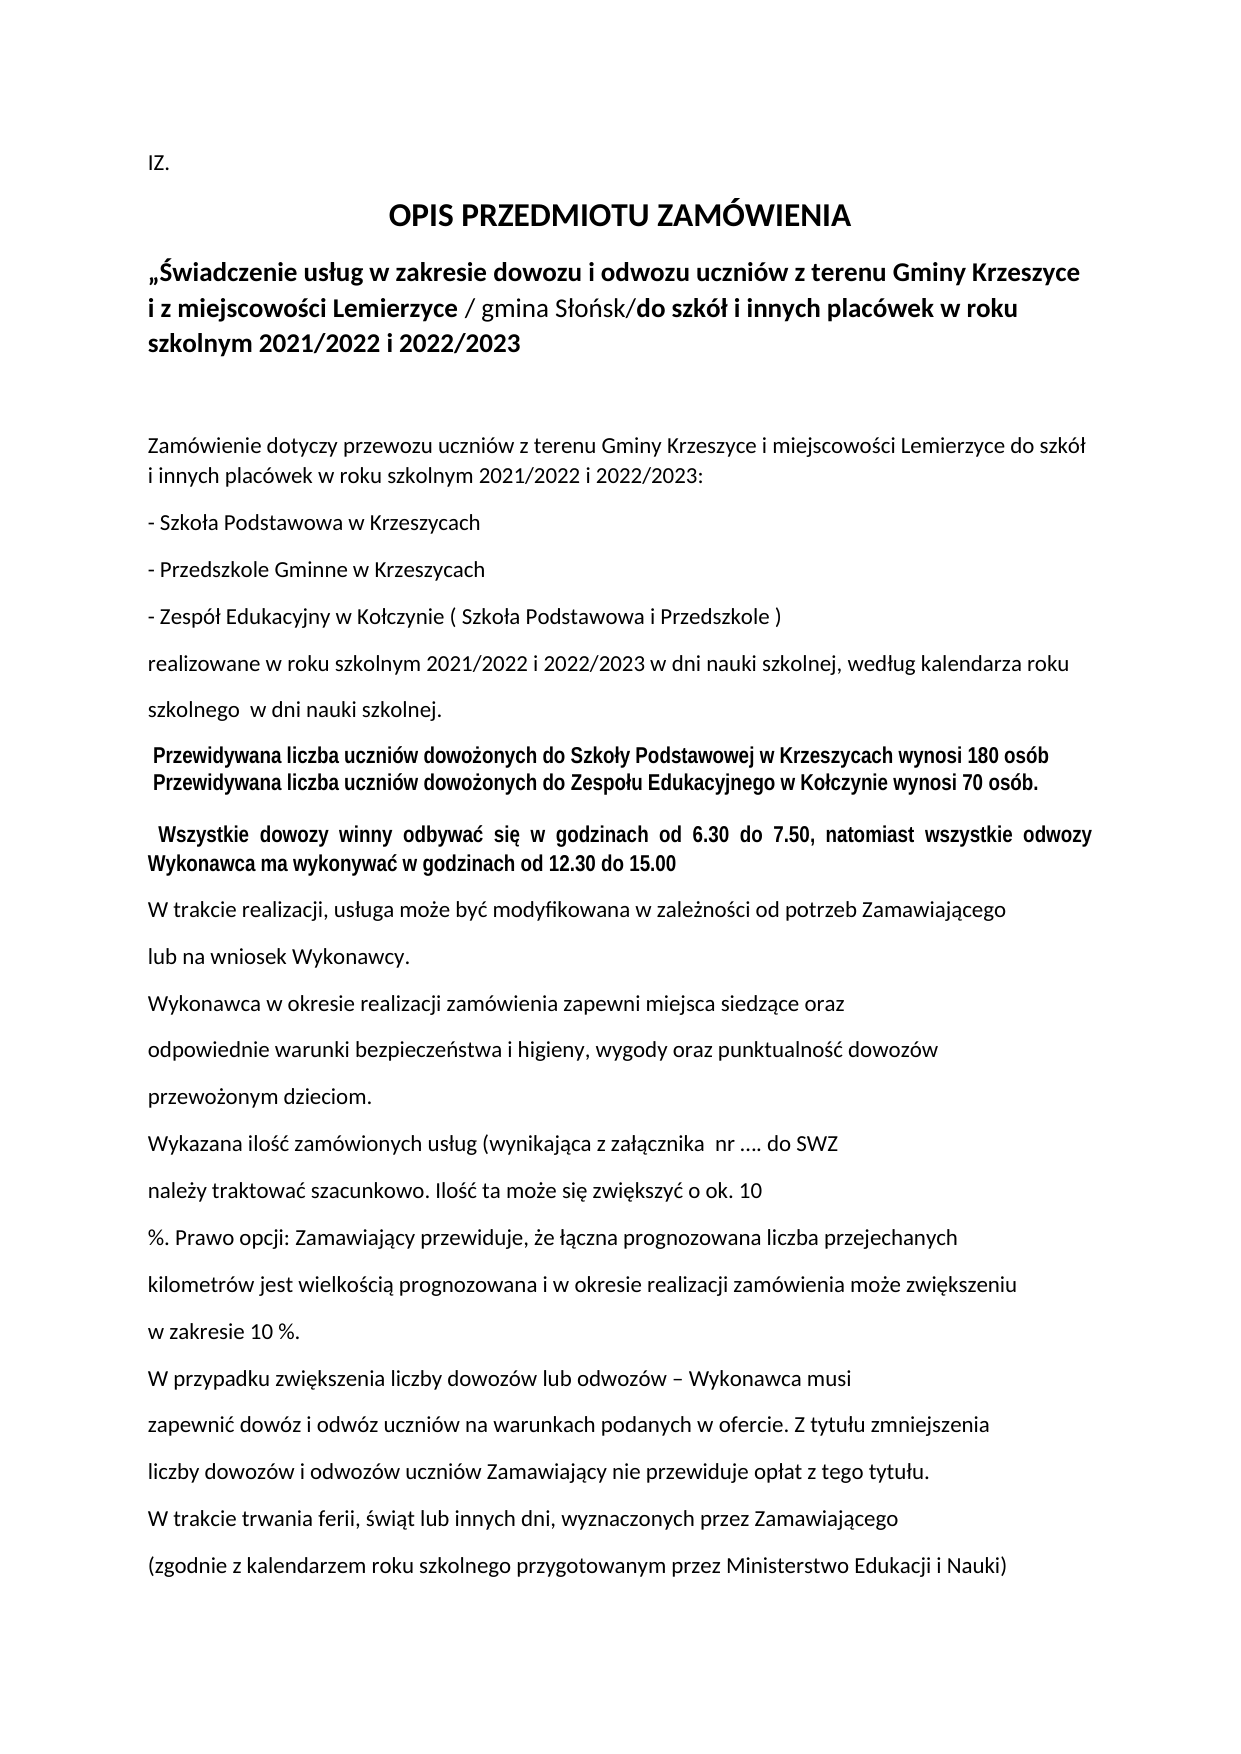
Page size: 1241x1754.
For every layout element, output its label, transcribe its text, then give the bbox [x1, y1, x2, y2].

text W przypadku zwiększenia liczby dowozów lub odwozów – Wykonawca musi [148, 1364, 1093, 1392]
text Przewidywana liczba uczniów dowożonych do Zespołu Edukacyjnego w Kołczynie wynosi 70 osób. [148, 769, 1093, 795]
text - Zespół Edukacyjny w Kołczynie ( Szkoła Podstawowa i Przedszkole ) [148, 602, 1093, 630]
text szkolnego w dni nauki szkolnej. [148, 696, 1093, 723]
text odpowiednie warunki bezpieczeństwa i higieny, wygody oraz punktualność dowozów [148, 1036, 1093, 1064]
text lub na wniosek Wykonawcy. [148, 942, 1093, 970]
text należy traktować szacunkowo. Ilość ta może się zwiększyć o ok. 10 [148, 1176, 1093, 1204]
text „Świadczenie usług w zakresie dowozu i odwozu uczniów z terenu Gminy Krzeszyce i z miejscowości Lemierzyce / gmina Słońsk/do szkół i innych placówek w roku szkolnym 2021/2022 i 2022/2023 [148, 255, 1093, 359]
text Wykazana ilość zamówionych usług (wynikająca z załącznika nr …. do SWZ [148, 1129, 1093, 1157]
text OPIS PRZEDMIOTU ZAMÓWIENIA [148, 194, 1093, 235]
text - Szkoła Podstawowa w Krzeszycach [148, 508, 1093, 536]
text Przewidywana liczba uczniów dowożonych do Szkoły Podstawowej w Krzeszycach wynosi 180 osób [148, 742, 1093, 769]
text Wykonawca w okresie realizacji zamówienia zapewni miejsca siedzące oraz [148, 989, 1093, 1017]
text Wszystkie dowozy winny odbywać się w godzinach od 6.30 do 7.50, natomiast wszystkie odwozy Wykonawca ma wykonywać w godzinach od 12.30 do 15.00 [148, 821, 1093, 876]
text realizowane w roku szkolnym 2021/2022 i 2022/2023 w dni nauki szkolnej, według kalendarza roku [148, 649, 1093, 677]
text %. Prawo opcji: Zamawiający przewiduje, że łączna prognozowana liczba przejechanych [148, 1223, 1093, 1251]
text W trakcie trwania ferii, świąt lub innych dni, wyznaczonych przez Zamawiającego [148, 1504, 1093, 1532]
text kilometrów jest wielkością prognozowana i w okresie realizacji zamówienia może zwiększeniu [148, 1270, 1093, 1298]
text W trakcie realizacji, usługa może być modyfikowana w zależności od potrzeb Zamawiającego [148, 895, 1093, 923]
text Zamówienie dotyczy przewozu uczniów z terenu Gminy Krzeszyce i miejscowości Lemierzyce do szkół i innych placówek w roku szkolnym 2021/2022 i 2022/2023: [148, 431, 1093, 489]
text liczby dowozów i odwozów uczniów Zamawiający nie przewiduje opłat z tego tytułu. [148, 1457, 1093, 1486]
text przewożonym dzieciom. [148, 1082, 1093, 1111]
text IZ. [148, 148, 1093, 176]
text (zgodnie z kalendarzem roku szkolnego przygotowanym przez Ministerstwo Edukacji i Nauki) [148, 1551, 1093, 1579]
text - Przedszkole Gminne w Krzeszycach [148, 555, 1093, 583]
text w zakresie 10 %. [148, 1317, 1093, 1345]
text zapewnić dowóz i odwóz uczniów na warunkach podanych w ofercie. Z tytułu zmniejszenia [148, 1411, 1093, 1439]
